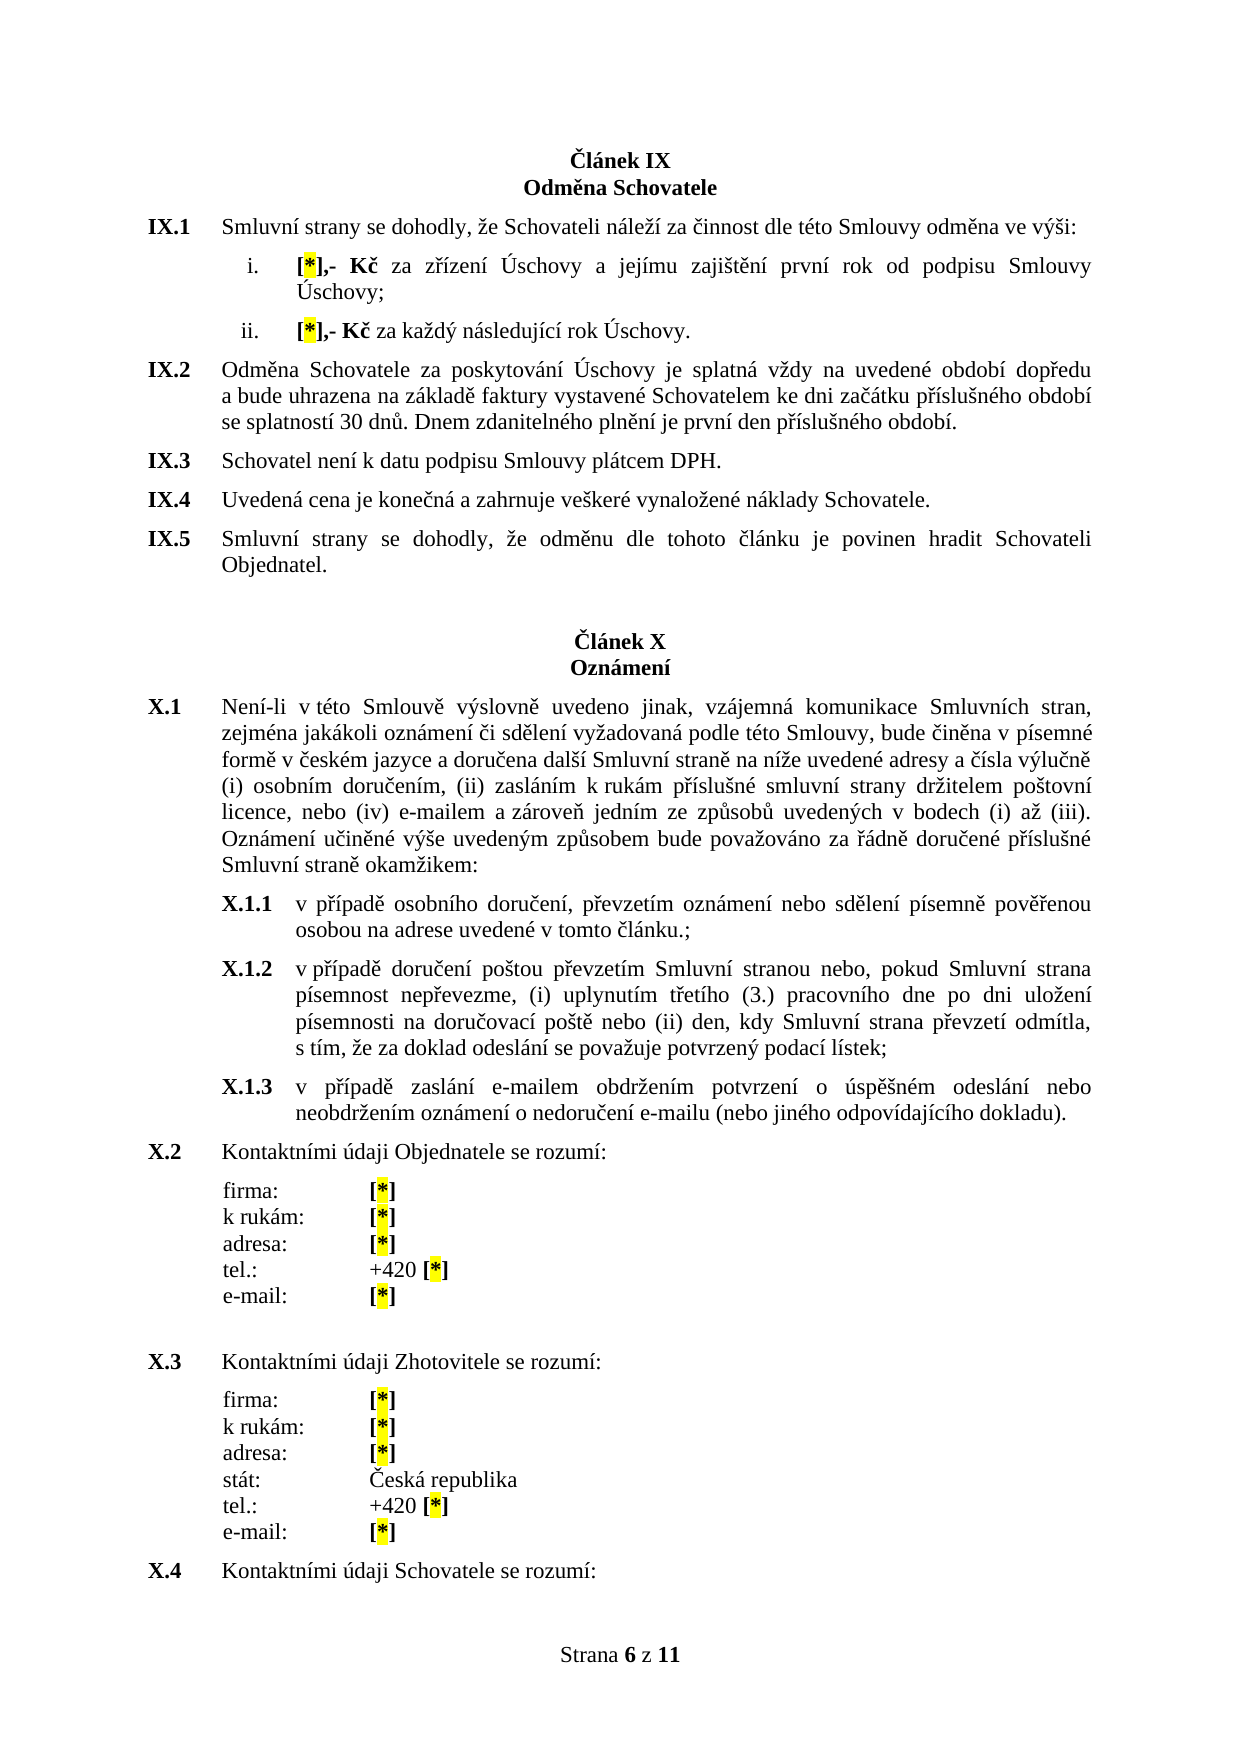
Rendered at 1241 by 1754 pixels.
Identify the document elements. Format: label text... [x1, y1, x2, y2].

subtitle Odměna Schovatele za poskytování Úschovy je splatná vždy na uvedené období dopředu a bude uhrazena na základě faktury vystavené Schovatelem ke dni začátku příslušného období se splatností 30 dnů. Dnem zdanitelného plnění je první den příslušného období. [148, 356, 1093, 435]
subtitle v případě zaslání e-mailem obdržením potvrzení o úspěšném odeslání nebo neobdržením oznámení o nedoručení e-mailu (nebo jiného odpovídajícího dokladu). [221, 1073, 1093, 1126]
subtitle [*],- Kč za zřízení Úschovy a jejímu zajištění první rok od podpisu Smlouvy Úschovy; [259, 252, 1093, 304]
subtitle Smluvní strany se dohodly, že odměnu dle tohoto článku je povinen hradit Schovateli Objednatel. [148, 525, 1093, 578]
subtitle Oznámení [148, 628, 1093, 680]
text firma: [*] k rukám: [*] adresa: [*] stát: Česká republika tel.: +420 [*] [223, 1387, 1093, 1518]
text firma: [*] k rukám: [*] adresa: [*] tel.: +420 [*] [223, 1177, 1093, 1282]
text e-mail: [*] [223, 1518, 377, 1545]
subtitle Uvedená cena je konečná a zahrnuje veškeré vynaložené náklady Schovatele. [148, 486, 1093, 512]
subtitle Není-li v této Smlouvě výslovně uvedeno jinak, vzájemná komunikace Smluvních stran, zejména jakákoli oznámení či sdělení vyžadovaná podle této Smlouvy, bude činěna v písemné formě v českém jazyce a doručena další Smluvní straně na níže uvedené adresy a čísla výlučně (i) osobním doručením, (ii) zasláním k rukám příslušné smluvní strany držitelem poštovní licence, nebo (iv) e-mailem a zároveň jedním ze způsobů uvedených v bodech (i) až (iii). Oznámení učiněné výše uvedeným způsobem bude považováno za řádně doručené příslušné Smluvní straně okamžikem: [148, 693, 1093, 877]
subtitle Kontaktními údaji Schovatele se rozumí: [148, 1557, 1093, 1583]
text e-mail: [*] [388, 1518, 1093, 1545]
subtitle Schovatel není k datu podpisu Smlouvy plátcem DPH. [148, 447, 1093, 474]
subtitle Smluvní strany se dohodly, že Schovateli náleží za činnost dle této Smlouvy odměna ve výši: [148, 213, 1093, 239]
subtitle Kontaktními údaji Zhotovitele se rozumí: [148, 1348, 1093, 1374]
subtitle Odměna Schovatele [148, 148, 1093, 200]
subtitle [*],- Kč za každý následující rok Úschovy. [316, 317, 1093, 343]
subtitle v případě doručení poštou převzetím Smluvní stranou nebo, pokud Smluvní strana písemnost nepřevezme, (i) uplynutím třetího (3.) pracovního dne po dni uložení písemnosti na doručovací poště nebo (ii) den, kdy Smluvní strana převzetí odmítla, s tím, že za doklad odeslání se považuje potvrzený podací lístek; [221, 955, 1093, 1061]
text e-mail: [*] [223, 1282, 1093, 1309]
subtitle v případě osobního doručení, převzetím oznámení nebo sdělení písemně pověřenou osobou na adrese uvedené v tomto článku.; [221, 890, 1093, 943]
subtitle Kontaktními údaji Objednatele se rozumí: [148, 1138, 1093, 1164]
